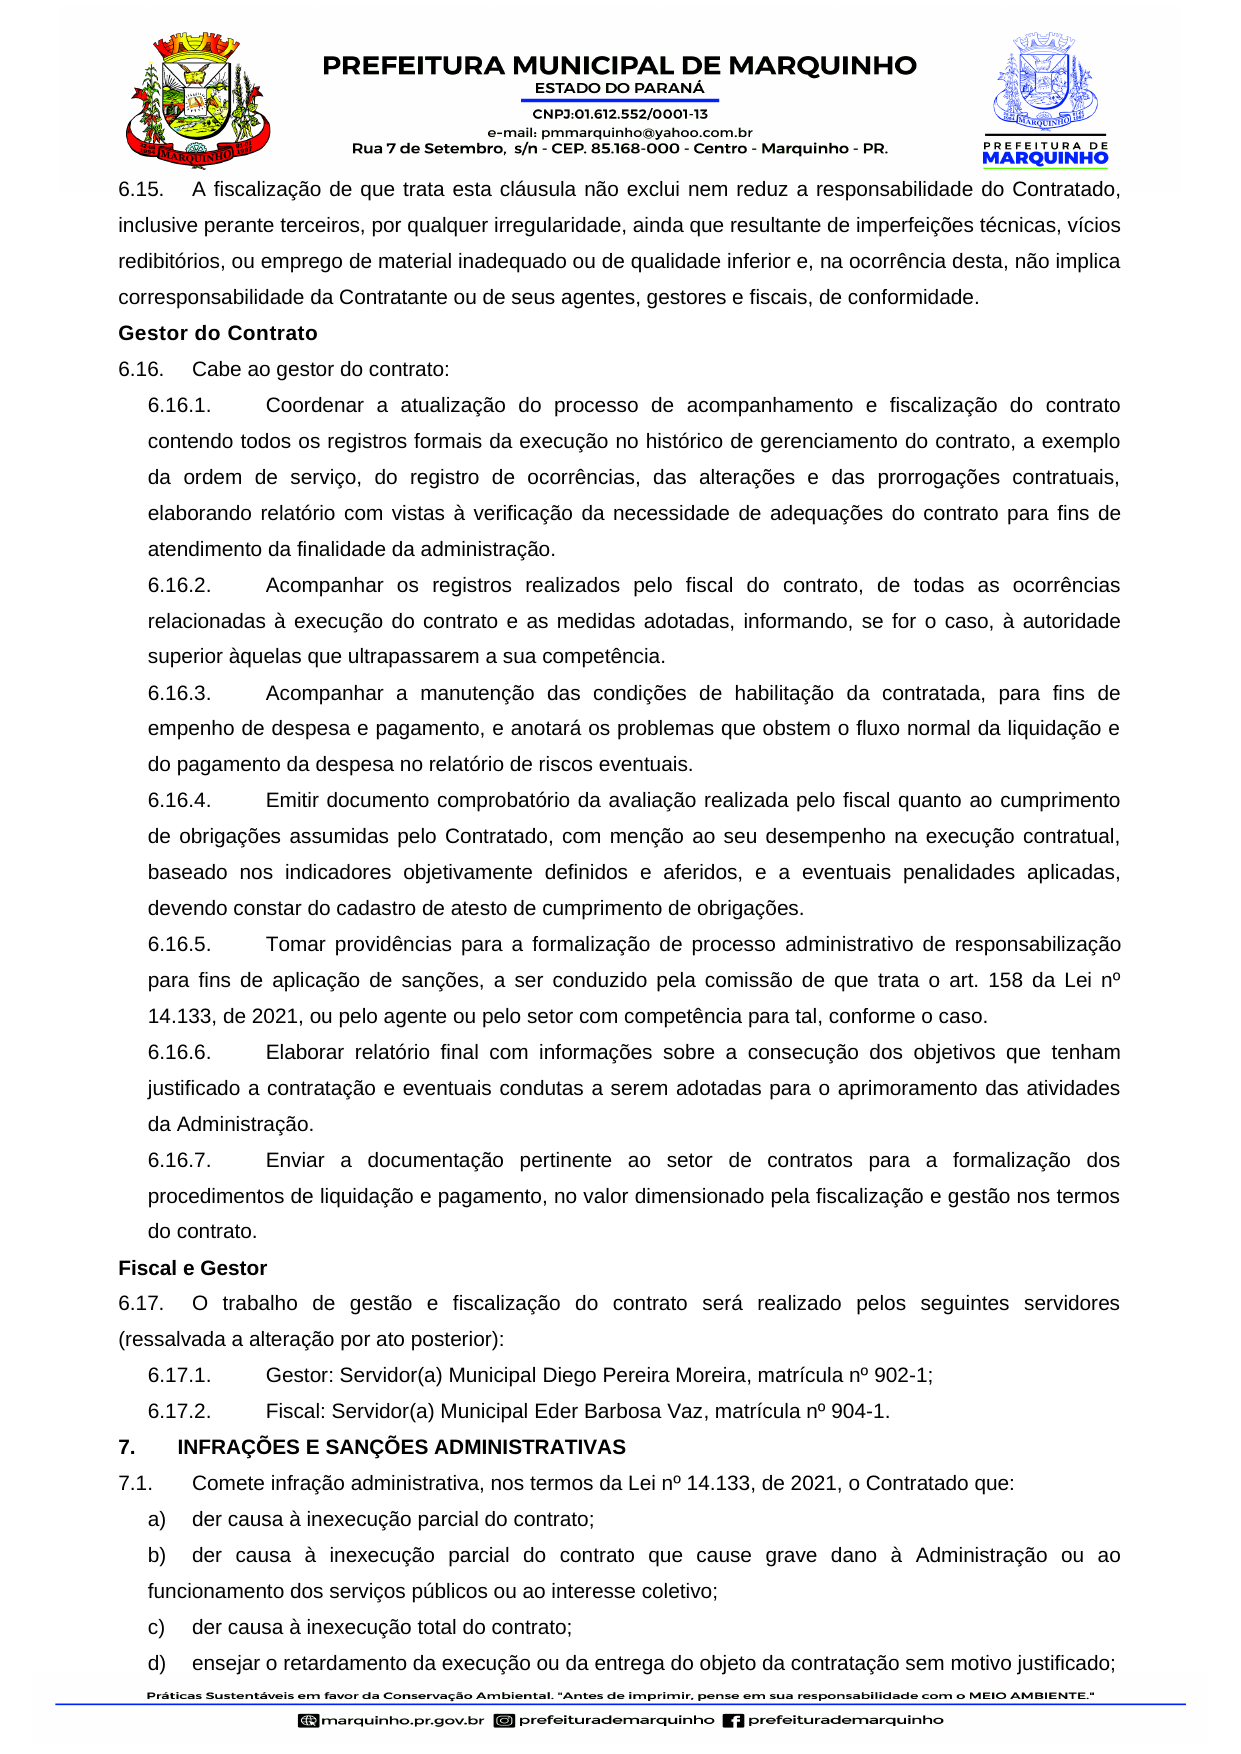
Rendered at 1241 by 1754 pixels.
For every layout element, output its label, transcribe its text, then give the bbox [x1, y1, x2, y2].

text A fiscalização de que trata esta cláusula não exclui nem reduz a responsabilidade do Contratado, inclusive perante terceiros, por qualquer irregularidade, ainda que resultante de imperfeições técnicas, vícios redibitórios, ou emprego de material inadequado ou de qualidade inferior e, na ocorrência desta, não implica corresponsabilidade da Contratante ou de seus agentes, gestores e fiscais, de conformidade. [118, 177, 1122, 309]
text Emitir documento comprobatório da avaliação realizada pelo fiscal quanto ao cumprimento de obrigações assumidas pelo Contratado, com menção ao seu desempenho na execução contratual, baseado nos indicadores objetivamente definidos e aferidos, e a eventuais penalidades aplicadas, devendo constar do cadastro de atesto de cumprimento de obrigações. [148, 788, 1122, 920]
text Elaborar relatório final com informações sobre a consecução dos objetivos que tenham justificado a contratação e eventuais condutas a serem adotadas para o aprimoramento das atividades da Administração. [148, 1040, 1122, 1136]
text Fiscal e Gestor [118, 1255, 1122, 1279]
text Acompanhar a manutenção das condições de habilitação da contratada, para fins de empenho de despesa e pagamento, e anotará os problemas que obstem o fluxo normal da liquidação e do pagamento da despesa no relatório de riscos eventuais. [148, 680, 1122, 776]
list der causa à inexecução total do contrato; [148, 1615, 1122, 1639]
text Enviar a documentação pertinente ao setor de contratos para a formalização dos procedimentos de liquidação e pagamento, no valor dimensionado pela fiscalização e gestão nos termos do contrato. [148, 1147, 1122, 1243]
list der causa à inexecução parcial do contrato; [148, 1507, 1122, 1531]
text O trabalho de gestão e fiscalização do contrato será realizado pelos seguintes servidores (ressalvada a alteração por ato posterior): [118, 1291, 1122, 1351]
list der causa à inexecução parcial do contrato que cause grave dano à Administração ou ao funcionamento dos serviços públicos ou ao interesse coletivo; [148, 1543, 1122, 1603]
text Coordenar a atualização do processo de acompanhamento e fiscalização do contrato contendo todos os registros formais da execução no histórico de gerenciamento do contrato, a exemplo da ordem de serviço, do registro de ocorrências, das alterações e das prorrogações contratuais, elaborando relatório com vistas à verificação da necessidade de adequações do contrato para fins de atendimento da finalidade da administração. [148, 393, 1122, 561]
text INFRAÇÕES E SANÇÕES ADMINISTRATIVAS [118, 1435, 1122, 1459]
text Gestor: Servidor(a) Municipal Diego Pereira Moreira, matrícula nº 902-1; [148, 1363, 1122, 1387]
text Comete infração administrativa, nos termos da Lei nº 14.133, de 2021, o Contratado que: [118, 1471, 1122, 1495]
text Cabe ao gestor do contrato: [118, 357, 1122, 381]
text Tomar providências para a formalização de processo administrativo de responsabilização para fins de aplicação de sanções, a ser conduzido pela comissão de que trata o art. 158 da Lei nº 14.133, de 2021, ou pelo agente ou pelo setor com competência para tal, conforme o caso. [148, 932, 1122, 1028]
text Acompanhar os registros realizados pelo fiscal do contrato, de todas as ocorrências relacionadas à execução do contrato e as medidas adotadas, informando, se for o caso, à autoridade superior àquelas que ultrapassarem a sua competência. [148, 572, 1122, 668]
text Gestor do Contrato [118, 321, 1122, 345]
picture [31, 1667, 1210, 1750]
list ensejar o retardamento da execução ou da entrega do objeto da contratação sem motivo justificado; [148, 1651, 1122, 1674]
text Fiscal: Servidor(a) Municipal Eder Barbosa Vaz, matrícula nº 904-1. [148, 1399, 1122, 1423]
picture [59, 6, 1180, 192]
